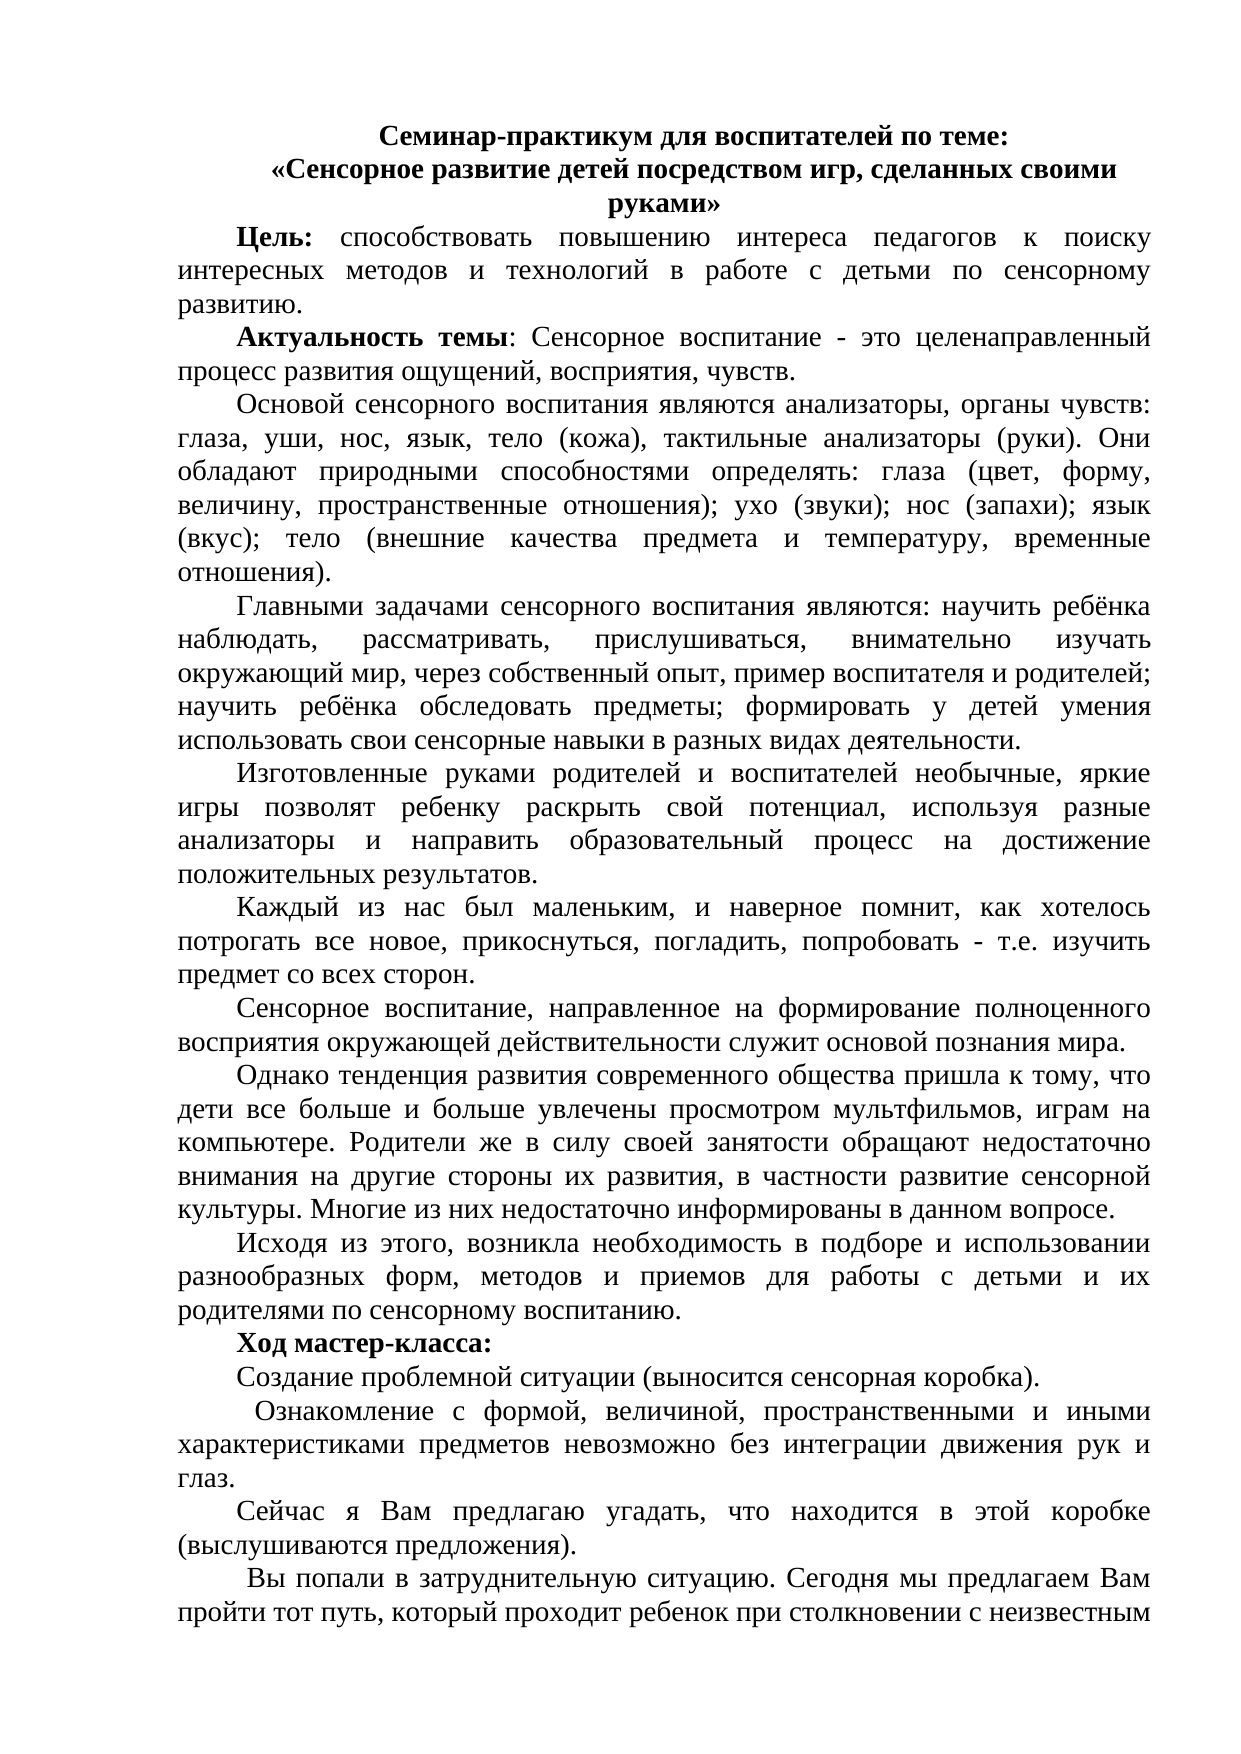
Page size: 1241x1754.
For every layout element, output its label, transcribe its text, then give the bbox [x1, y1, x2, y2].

text Изготовленные руками родителей и воспитателей необычные, яркие игры позволят ребенку раскрыть свой потенциал, используя разные анализаторы и направить образовательный процесс на достижение положительных результатов. [177, 755, 1152, 889]
text Основой сенсорного воспитания являются анализаторы, органы чувств: глаза, уши, нос, язык, тело (кожа), тактильные анализаторы (руки). Они обладают природными способностями определять: глаза (цвет, форму, величину, пространственные отношения); ухо (звуки); нос (запахи); язык (вкус); тело (внешние качества предмета и температуру, временные отношения). [177, 386, 1152, 588]
text Цель: способствовать повышению интереса педагогов к поиску интересных методов и технологий в работе с детьми по сенсорному развитию. [177, 219, 1152, 319]
text Каждый из нас был маленьким, и наверное помнит, как хотелось потрогать все новое, прикоснуться, погладить, попробовать - т.е. изучить предмет со всех сторон. [177, 889, 1152, 990]
text Создание проблемной ситуации (выносится сенсорная коробка). [177, 1359, 1152, 1393]
text Однако тенденция развития современного общества пришла к тому, что дети все больше и больше увлечены просмотром мультфильмов, играм на компьютере. Родители же в силу своей занятости обращают недостаточно внимания на другие стороны их развития, в частности развитие сенсорной культуры. Многие из них недостаточно информированы в данном вопросе. [177, 1057, 1152, 1225]
text Актуальность темы: Сенсорное воспитание - это целенаправленный процесс развития ощущений, восприятия, чувств. [177, 319, 1152, 386]
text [177, 1560, 1152, 1627]
text Ознакомление с формой, величиной, пространственными и иными характеристиками предметов невозможно без интеграции движения рук и глаз. [177, 1393, 1152, 1493]
text «Сенсорное развитие детей посредством игр, сделанных своими руками» [177, 152, 1152, 219]
text Сейчас я Вам предлагаю угадать, что находится в этой коробке (выслушиваются предложения). [177, 1493, 1152, 1560]
text Исходя из этого, возникла необходимость в подборе и использовании разнообразных форм, методов и приемов для работы с детьми и их родителями по сенсорному воспитанию. [177, 1225, 1152, 1326]
text Сенсорное воспитание, направленное на формирование полноценного восприятия окружающей действительности служит основой познания мира. [177, 990, 1152, 1057]
text Главными задачами сенсорного воспитания являются: научить ребёнка наблюдать, рассматривать, прислушиваться, внимательно изучать окружающий мир, через собственный опыт, пример воспитателя и родителей; научить ребёнка обследовать предметы; формировать у детей умения использовать свои сенсорные навыки в разных видах деятельности. [177, 588, 1152, 755]
text Ход мастер-класса: [177, 1326, 1152, 1359]
text Семинар-практикум для воспитателей по теме: [177, 118, 1152, 152]
